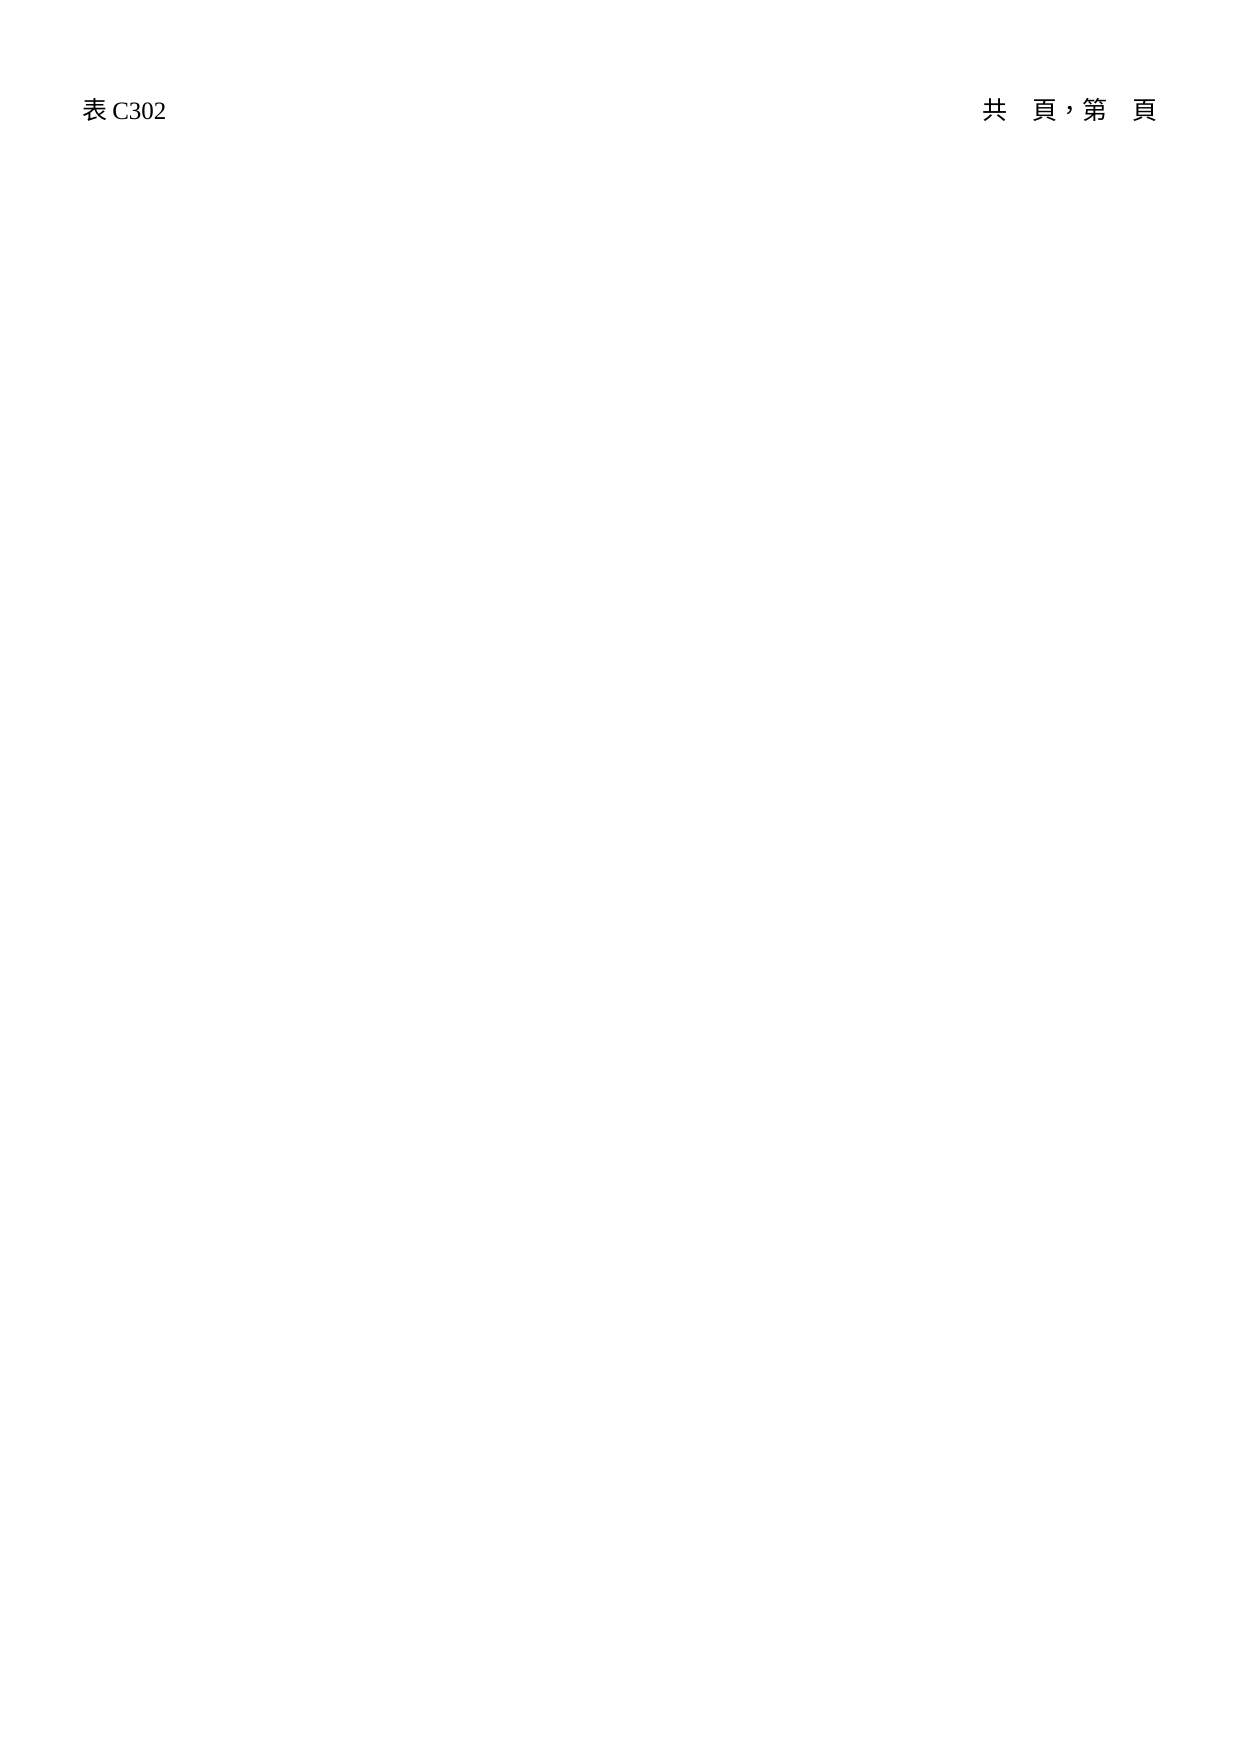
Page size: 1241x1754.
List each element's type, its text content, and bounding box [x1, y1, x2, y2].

table_header 共 頁，第 頁 [620, 90, 1168, 127]
table_header 表C302 [71, 90, 619, 127]
